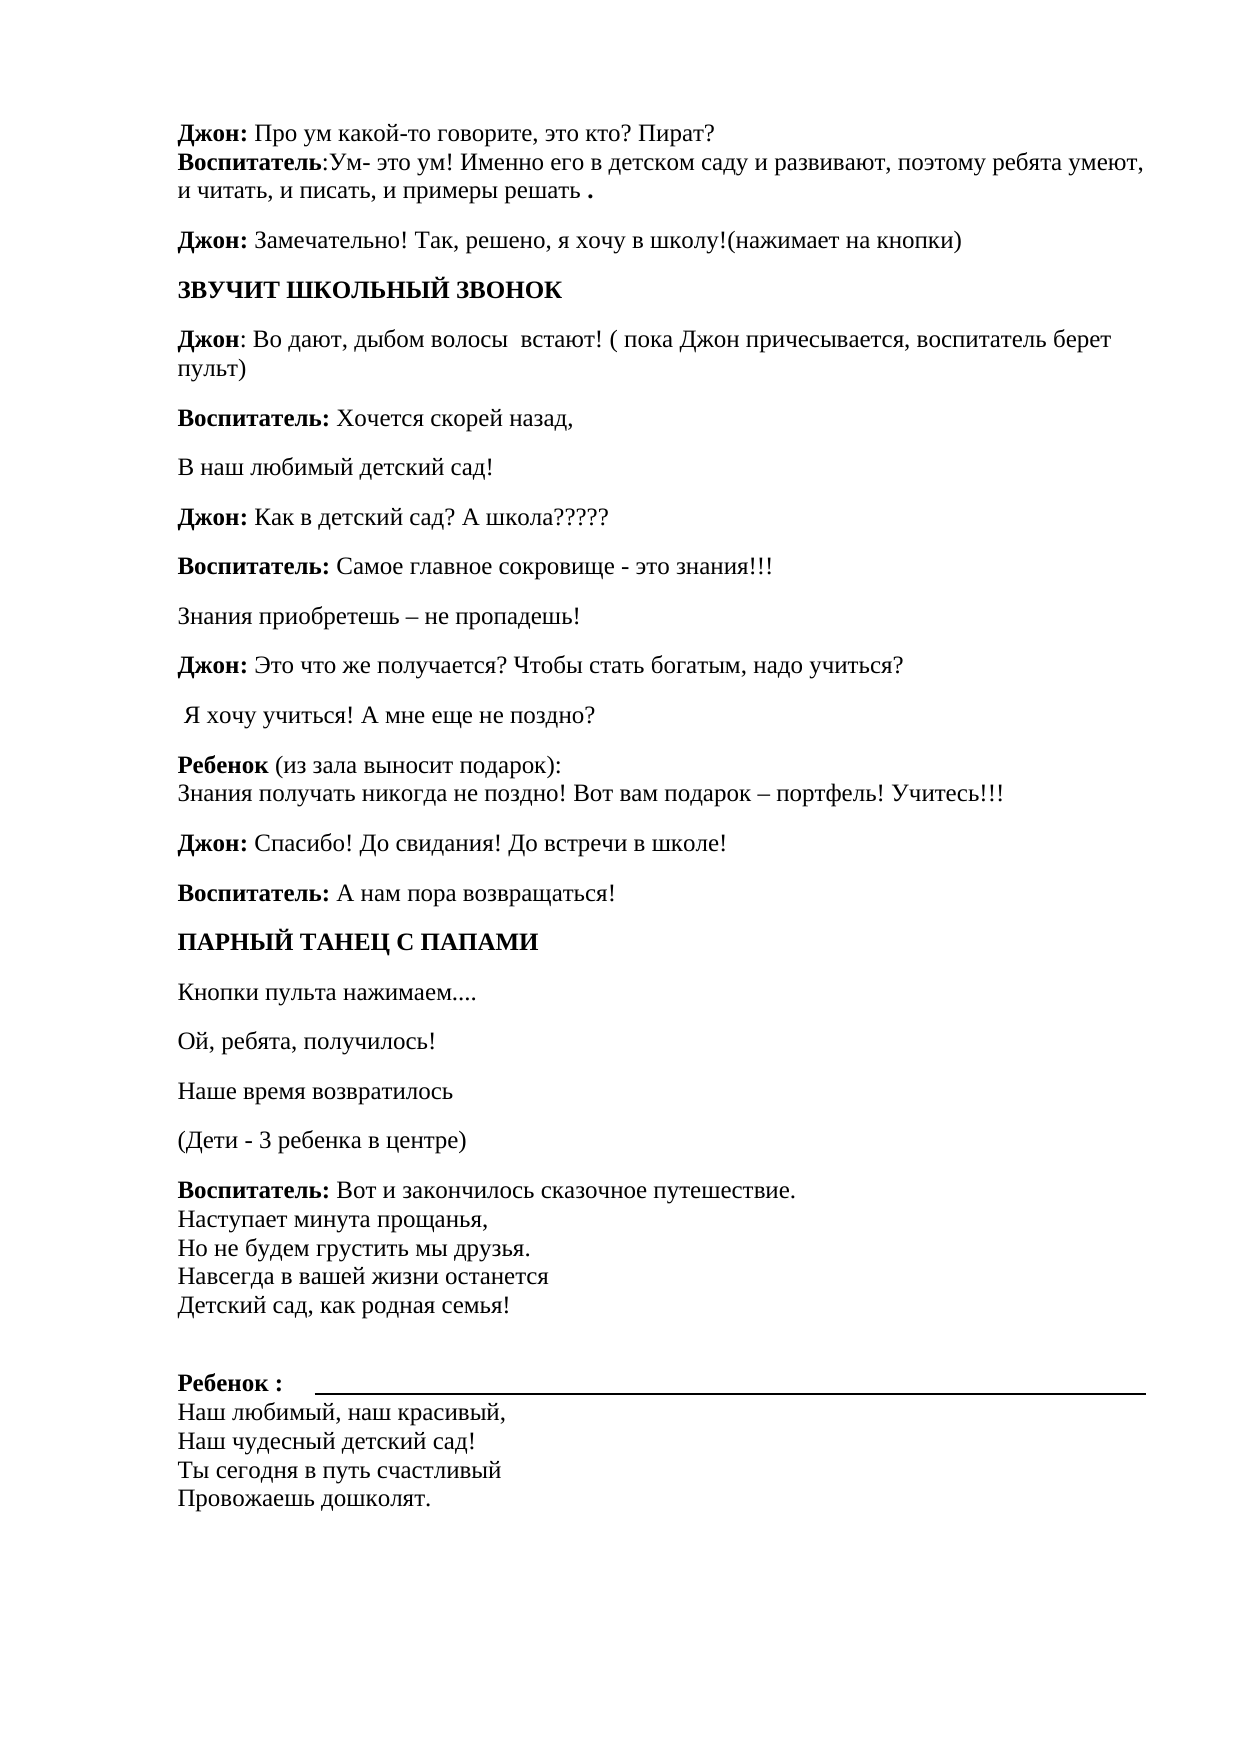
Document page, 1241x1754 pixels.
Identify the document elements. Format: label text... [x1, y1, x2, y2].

text Ребенок (из зала выносит подарок): Знания получать никогда не поздно! Вот вам подарок – портфель! Учитесь!!! [177, 750, 1152, 807]
text Но не будем грустить мы друзья. [177, 1233, 1152, 1261]
text Я хочу учиться! А мне еще не поздно? [177, 700, 1152, 729]
text Знания приобретешь – не пропадешь! [177, 601, 1152, 630]
text Воспитатель: А нам пора возвращаться! [177, 878, 1152, 906]
text Ребенок : Наш любимый, наш красивый, Наш чудесный детский сад! Ты сегодня в путь счастливый Провожаешь дошколят. [177, 1368, 1152, 1512]
text Наступает минута прощанья, [177, 1204, 1152, 1233]
text Детский сад, как родная семья! [177, 1290, 1152, 1319]
text Навсегда в вашей жизни останется [177, 1261, 1152, 1290]
text Джон: Про ум какой-то говорите, это кто? Пират? Воспитатель:Ум- это ум! Именно его в детском саду и развивают, поэтому ребята умеют, и читать, и писать, и примеры решать . [177, 118, 1152, 204]
text ЗВУЧИТ ШКОЛЬНЫЙ ЗВОНОК [177, 275, 1152, 303]
text Воспитатель: Самое главное сокровище - это знания!!! [177, 551, 1152, 580]
text Джон: Замечательно! Так, решено, я хочу в школу!(нажимает на кнопки) [177, 225, 1152, 254]
text Джон: Во дают, дыбом волосы встают! ( пока Джон причесывается, воспитатель берет пульт) [177, 324, 1152, 382]
text Джон: Спасибо! До свидания! До встречи в школе! [177, 828, 1152, 857]
text Ой, ребята, получилось! [177, 1026, 1152, 1055]
text Кнопки пульта нажимаем.... [177, 977, 1152, 1006]
text Воспитатель: Хочется скорей назад, [177, 403, 1152, 431]
text Воспитатель: Вот и закончилось сказочное путешествие. [177, 1175, 1152, 1204]
text Джон: Это что же получается? Чтобы стать богатым, надо учиться? [177, 651, 1152, 679]
text Наше время возвратилось [177, 1076, 1152, 1105]
text В наш любимый детский сад! [177, 452, 1152, 481]
text Джон: Как в детский сад? А школа????? [177, 502, 1152, 531]
text ПАРНЫЙ ТАНЕЦ С ПАПАМИ [177, 927, 1152, 956]
text (Дети - 3 ребенка в центре) [177, 1126, 1152, 1154]
